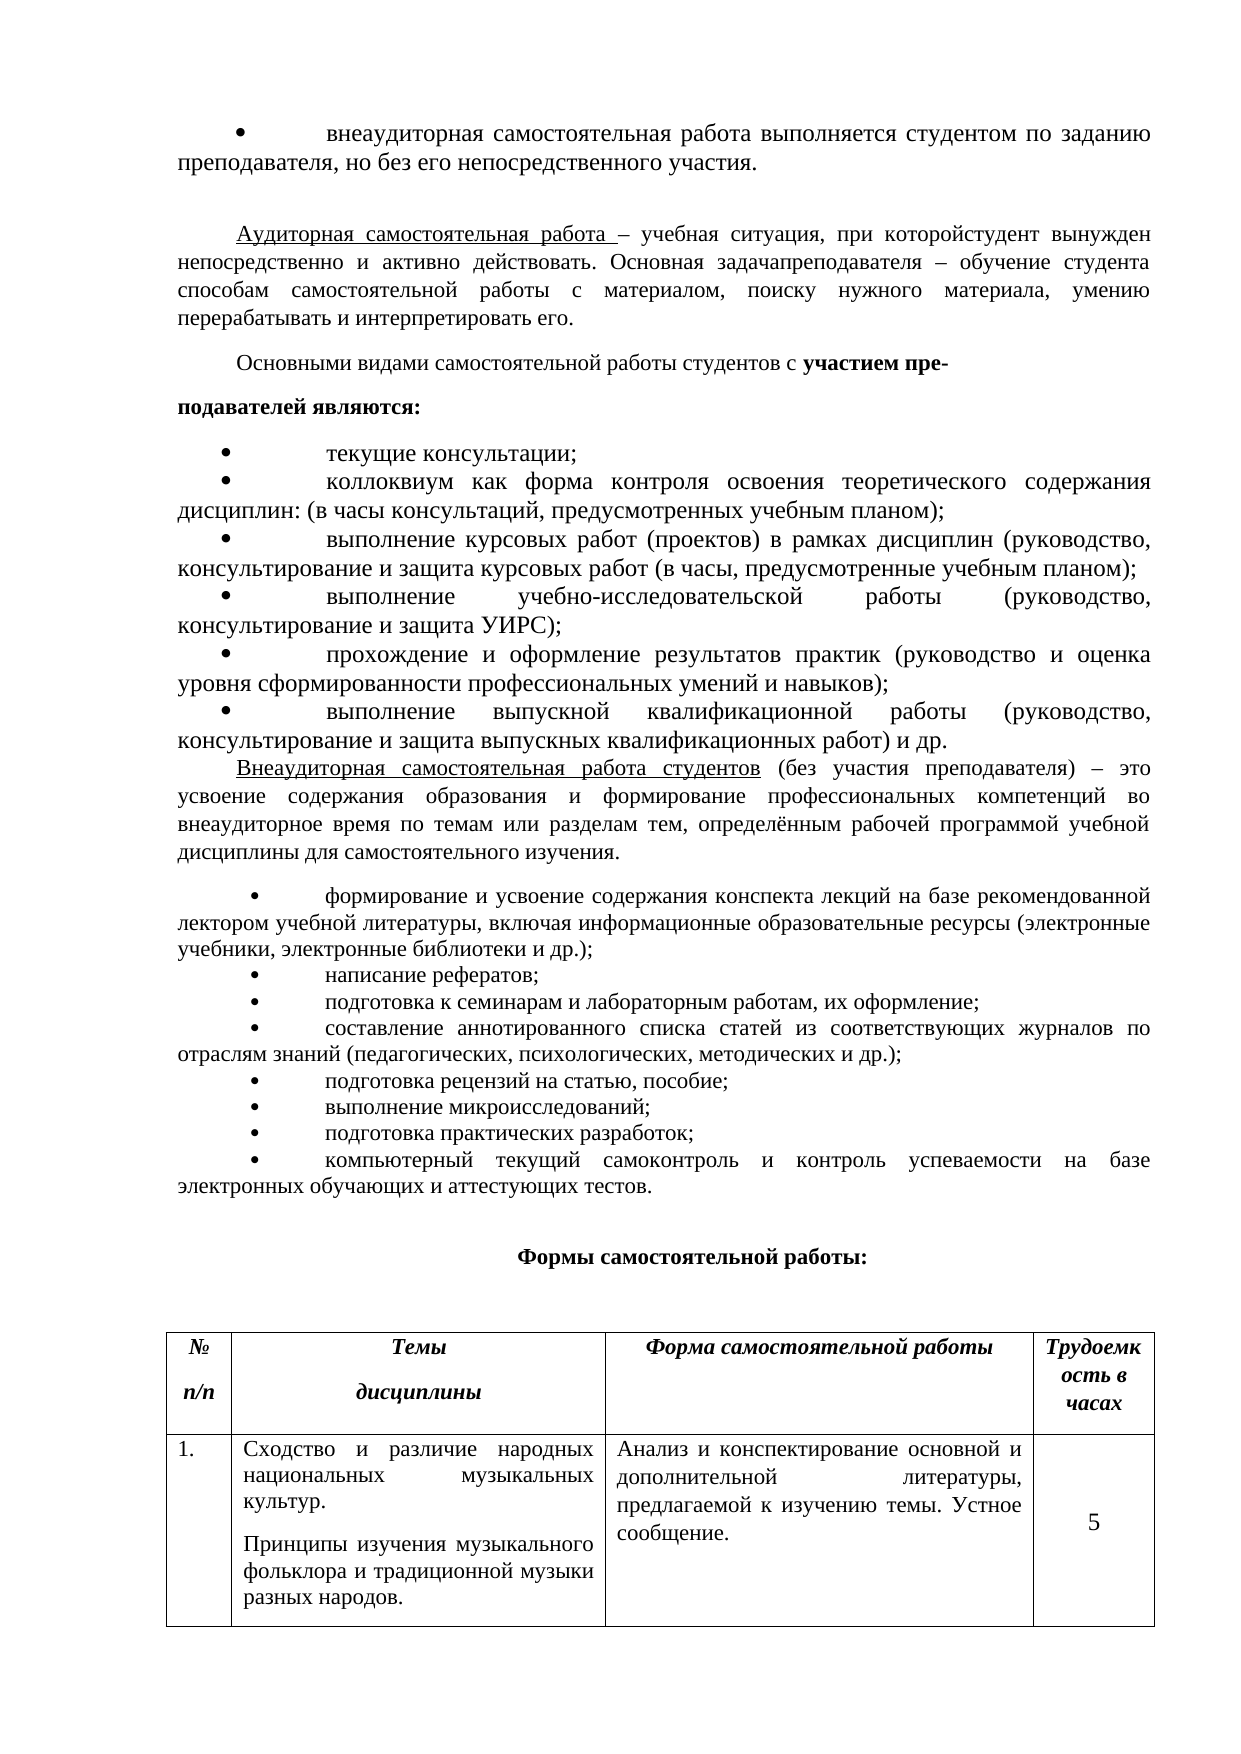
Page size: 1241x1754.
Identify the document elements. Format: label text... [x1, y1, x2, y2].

list выполнение курсовых работ (проектов) в рамках дисциплин (руководство, консультирование и защита курсовых работ (в часы, предусмотренные учебным планом); [177, 524, 1152, 581]
list подготовка рецензий на статью, пособие; [177, 1067, 1152, 1093]
text Аудиторная самостоятельная работа – учебная ситуация, при которойстудент вынужден непосредственно и активно действовать. Основная задачапреподавателя – обучение студента способам самостоятельной работы с материалом, поиску нужного материала, умению перерабатывать и интерпретировать его. [177, 220, 1152, 330]
list подготовка практических разработок; [177, 1119, 1152, 1146]
table_header Форма самостоятельной работы [606, 1333, 1033, 1434]
table_header № п/п [167, 1333, 231, 1434]
list прохождение и оформление результатов практик (руководство и оценка уровня сформированности профессиональных умений и навыков); [177, 639, 1152, 696]
table_cell 5 [1034, 1435, 1154, 1626]
list внеаудиторная самостоятельная работа выполняется студентом по заданию преподавателя, но без его непосредственного участия. [177, 118, 1152, 176]
text Внеаудиторная самостоятельная работа студентов (без участия преподавателя) – это усвоение содержания образования и формирование профессиональных компетенций во внеаудиторное время по темам или разделам тем, определённым рабочей программой учебной дисциплины для самостоятельного изучения. [177, 754, 1152, 864]
table_cell 1. [167, 1435, 231, 1626]
text Формы самостоятельной работы: [177, 1243, 1152, 1269]
list выполнение выпускной квалификационной работы (руководство, консультирование и защита выпускных квалификационных работ) и др. [177, 696, 1152, 754]
table_header Темы дисциплины [232, 1333, 605, 1434]
list текущие консультации; [177, 438, 1152, 466]
table_cell Анализ и конспектирование основной и дополнительной литературы, предлагаемой к изучению темы. Устное сообщение. [606, 1435, 1033, 1626]
list выполнение учебно-исследовательской работы (руководство, консультирование и защита УИРС); [177, 581, 1152, 639]
list выполнение микроисследований; [177, 1093, 1152, 1119]
list подготовка к семинарам и лабораторным работам, их оформление; [177, 988, 1152, 1014]
list написание рефератов; [177, 961, 1152, 988]
text подавателей являются: [177, 393, 1152, 419]
list компьютерный текущий самоконтроль и контроль успеваемости на базе электронных обучающих и аттестующих тестов. [177, 1146, 1152, 1198]
list коллоквиум как форма контроля освоения теоретического содержания дисциплин: (в часы консультаций, предусмотренных учебным планом); [177, 466, 1152, 524]
list формирование и усвоение содержания конспекта лекций на базе рекомендованной лектором учебной литературы, включая информационные образовательные ресурсы (электронные учебники, электронные библиотеки и др.); [177, 882, 1152, 961]
text Основными видами самостоятельной работы студентов с участием пре- [177, 348, 1152, 375]
table_header Трудоемкость в часах [1034, 1333, 1154, 1434]
list составление аннотированного списка статей из соответствующих журналов по отраслям знаний (педагогических, психологических, методических и др.); [177, 1014, 1152, 1067]
table_cell Сходство и различие народных национальных музыкальных культур. Принципы изучения музыкального фольклора и традиционной музыки разных народов. [232, 1435, 605, 1626]
